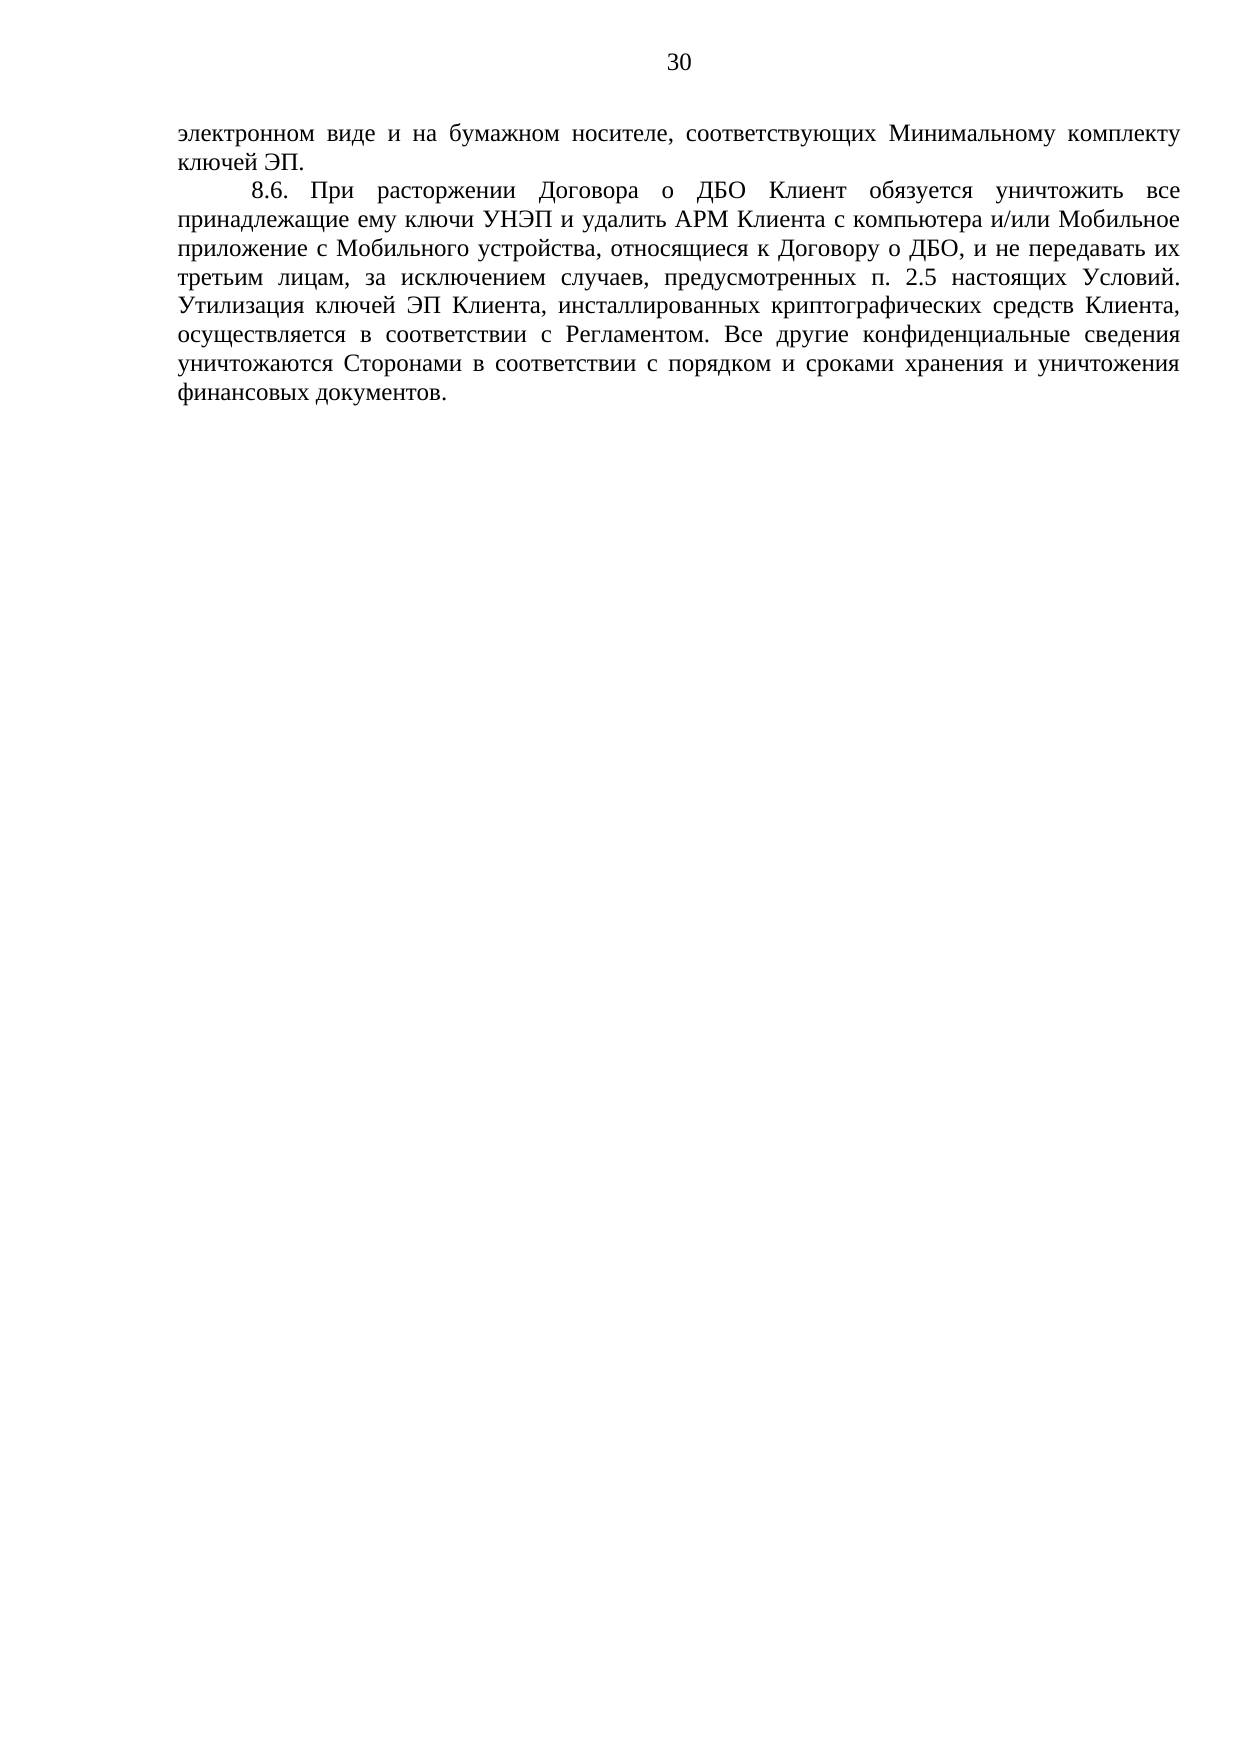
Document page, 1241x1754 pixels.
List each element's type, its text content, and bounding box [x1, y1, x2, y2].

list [177, 118, 1181, 176]
list При расторжении Договора о ДБО Клиент обязуется уничтожить все принадлежащие ему ключи УНЭП и удалить АРМ Клиента с компьютера и/или Мобильное приложение с Мобильного устройства, относящиеся к Договору о ДБО, и не передавать их третьим лицам, за исключением случаев, предусмотренных п. 2.5 настоящих Условий. Утилизация ключей ЭП Клиента, инсталлированных криптографических средств Клиента, осуществляется в соответствии с Регламентом. Все другие конфиденциальные сведения уничтожаются Сторонами в соответствии с порядком и сроками хранения и уничтожения финансовых документов. [177, 176, 1181, 406]
